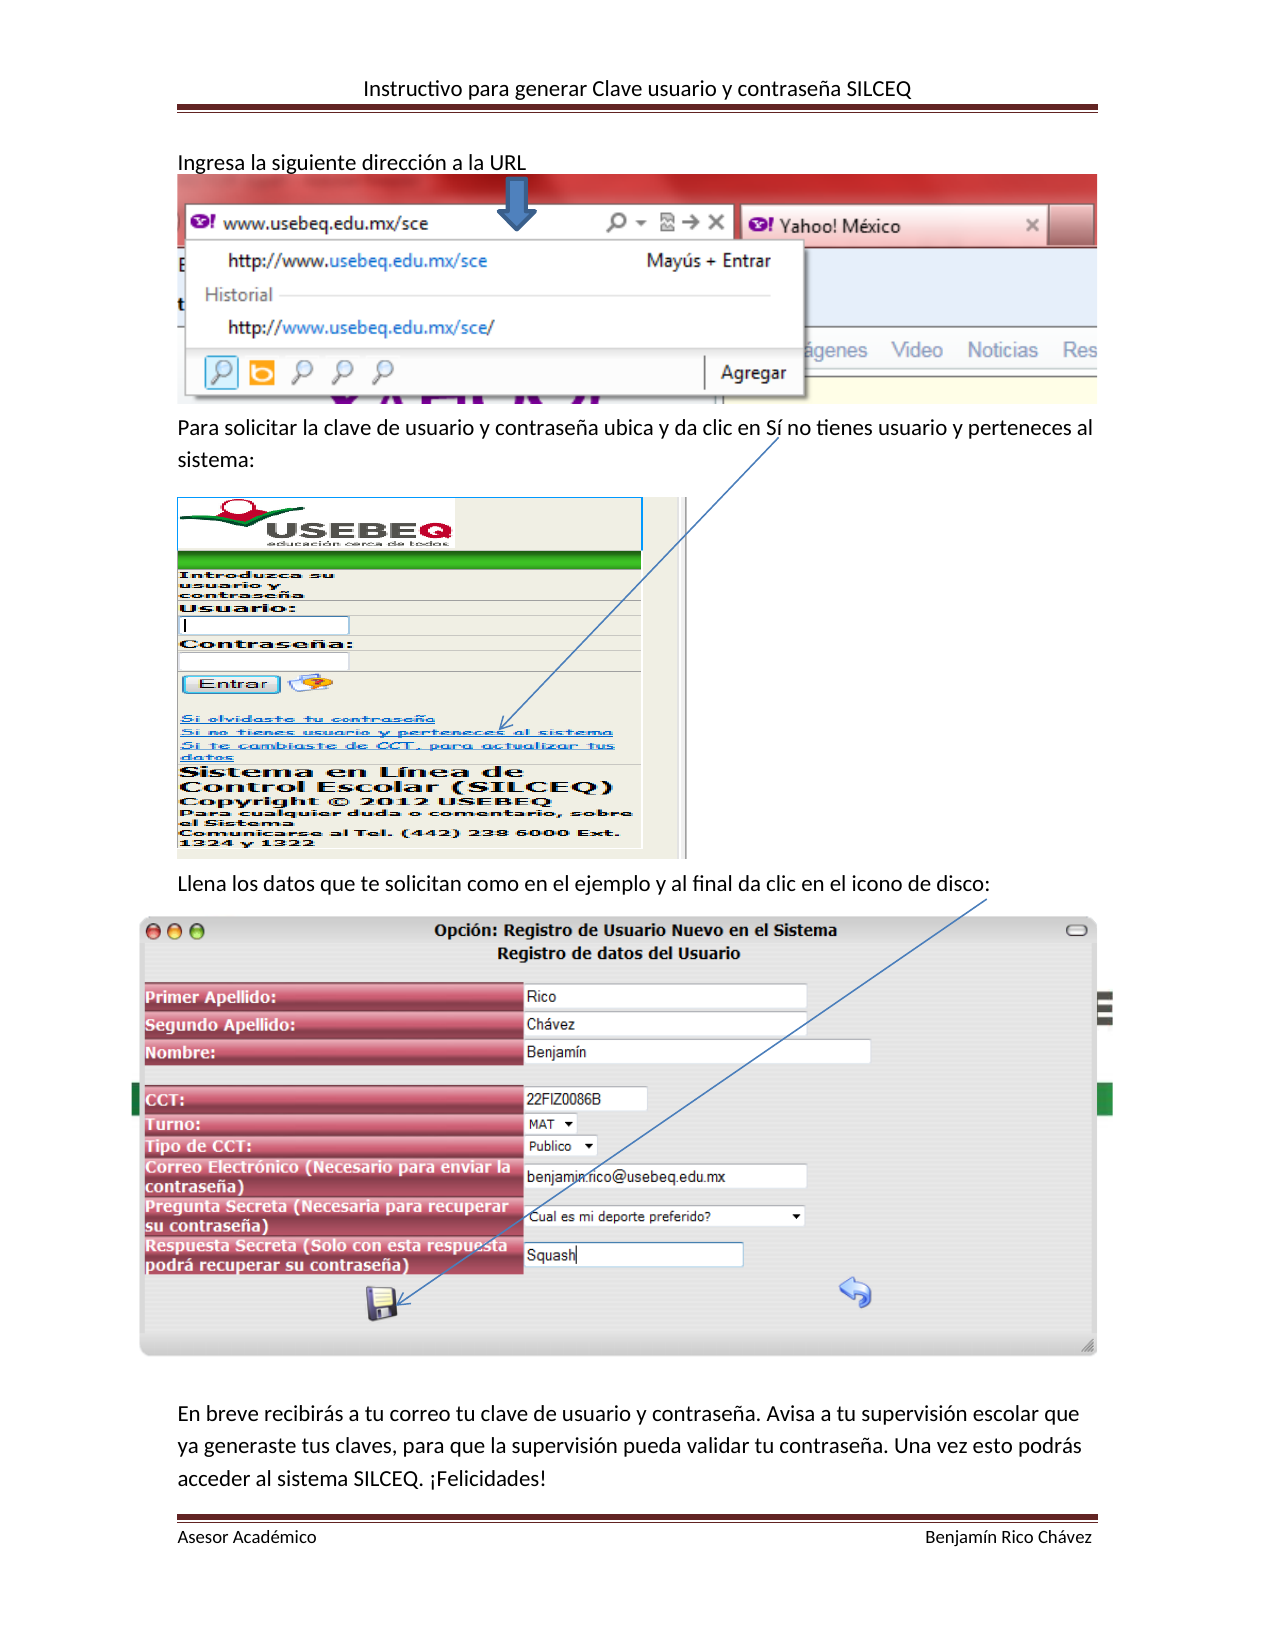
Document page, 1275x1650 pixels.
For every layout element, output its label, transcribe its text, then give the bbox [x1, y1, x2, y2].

text Llena los datos que te solicitan como en el ejemplo y al final da clic en el icono de disco: [177, 869, 1098, 897]
picture [177, 176, 1098, 404]
picture [131, 898, 1113, 1361]
text Para solicitar la clave de usuario y contraseña ubica y da clic en Sí no tienes usuario y perteneces al sistema: [177, 413, 1098, 473]
text Ingresa la siguiente dirección a la URL [177, 148, 1098, 176]
picture [177, 497, 687, 859]
text En breve recibirás a tu correo tu clave de usuario y contraseña. Avisa a tu supervisión escolar que ya generaste tus claves, para que la supervisión pueda validar tu contraseña. Una vez esto podrás acceder al sistema SILCEQ. ¡Felicidades! [177, 1399, 1098, 1492]
